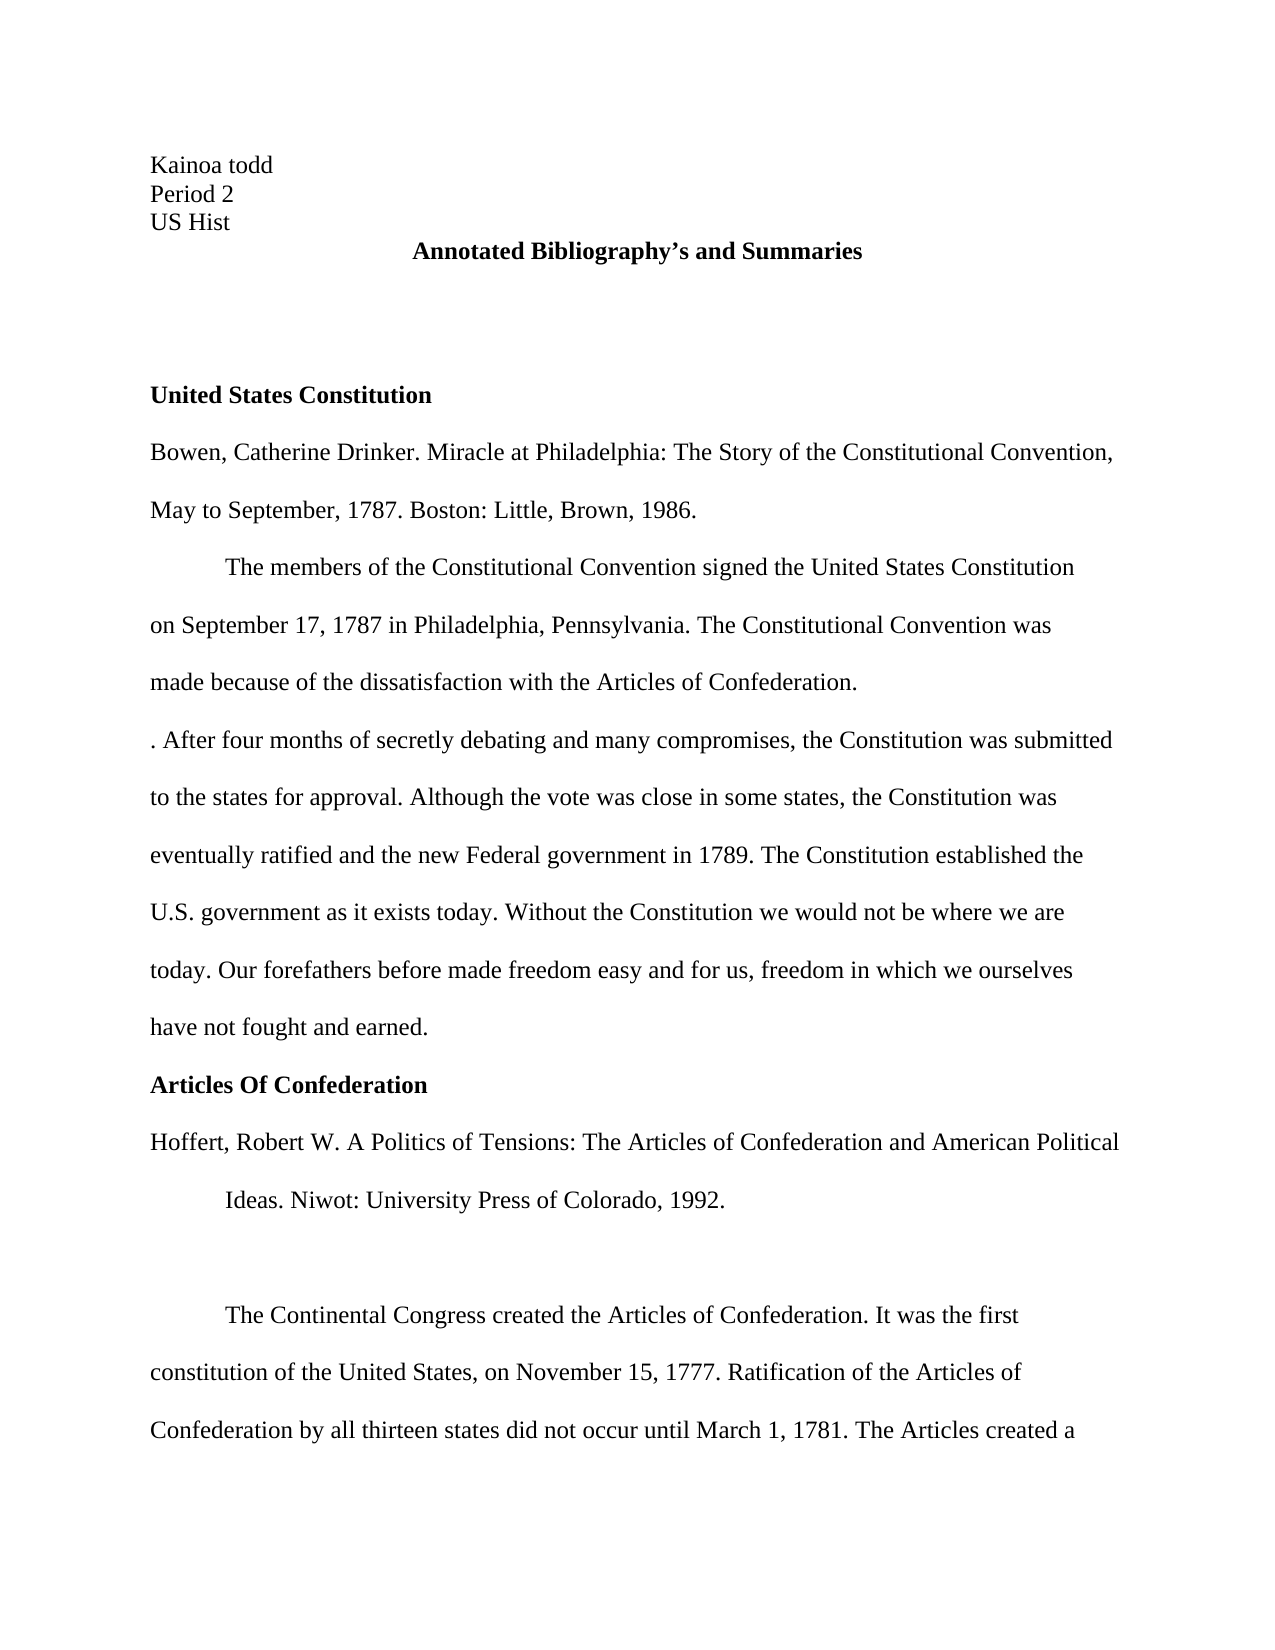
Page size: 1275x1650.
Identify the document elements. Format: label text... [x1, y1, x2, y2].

text US Hist [150, 207, 1125, 236]
text Kainoa todd [150, 150, 1125, 179]
text Bowen, Catherine Drinker. Miracle at Philadelphia: The Story of the Constitutional Convention, [150, 437, 1125, 466]
text The Continental Congress created the Articles of Confederation. It was the first [150, 1300, 1125, 1329]
text Hoffert, Robert W. A Politics of Tensions: The Articles of Confederation and American Political [150, 1127, 1125, 1156]
text Period 2 [150, 179, 1125, 207]
text Confederation by all thirteen states did not occur until March 1, 1781. The Articles created a [150, 1415, 1125, 1444]
text United States Constitution [150, 380, 1125, 409]
text constitution of the United States, on November 15, 1777. Ratification of the Articles of [150, 1357, 1125, 1386]
text on September 17, 1787 in Philadelphia, Pennsylvania. The Constitutional Convention was [150, 610, 1125, 639]
text Articles Of Confederation [150, 1070, 1125, 1099]
text made because of the dissatisfaction with the Articles of Confederation. [150, 667, 1125, 696]
text The members of the Constitutional Convention signed the United States Constitution [150, 552, 1125, 581]
text Ideas. Niwot: University Press of Colorado, 1992. [150, 1185, 1125, 1214]
text May to September, 1787. Boston: Little, Brown, 1986. [150, 495, 1125, 524]
text Annotated Bibliography’s and Summaries [150, 236, 1125, 265]
text . After four months of secretly debating and many compromises, the Constitution was submitted to the states for approval. Although the vote was close in some states, the Constitution was eventually ratified and the new Federal government in 1789. The Constitution established the U.S. government as it exists today. Without the Constitution we would not be where we are today. Our forefathers before made freedom easy and for us, freedom in which we ourselves have not fought and earned. [150, 725, 1125, 1041]
